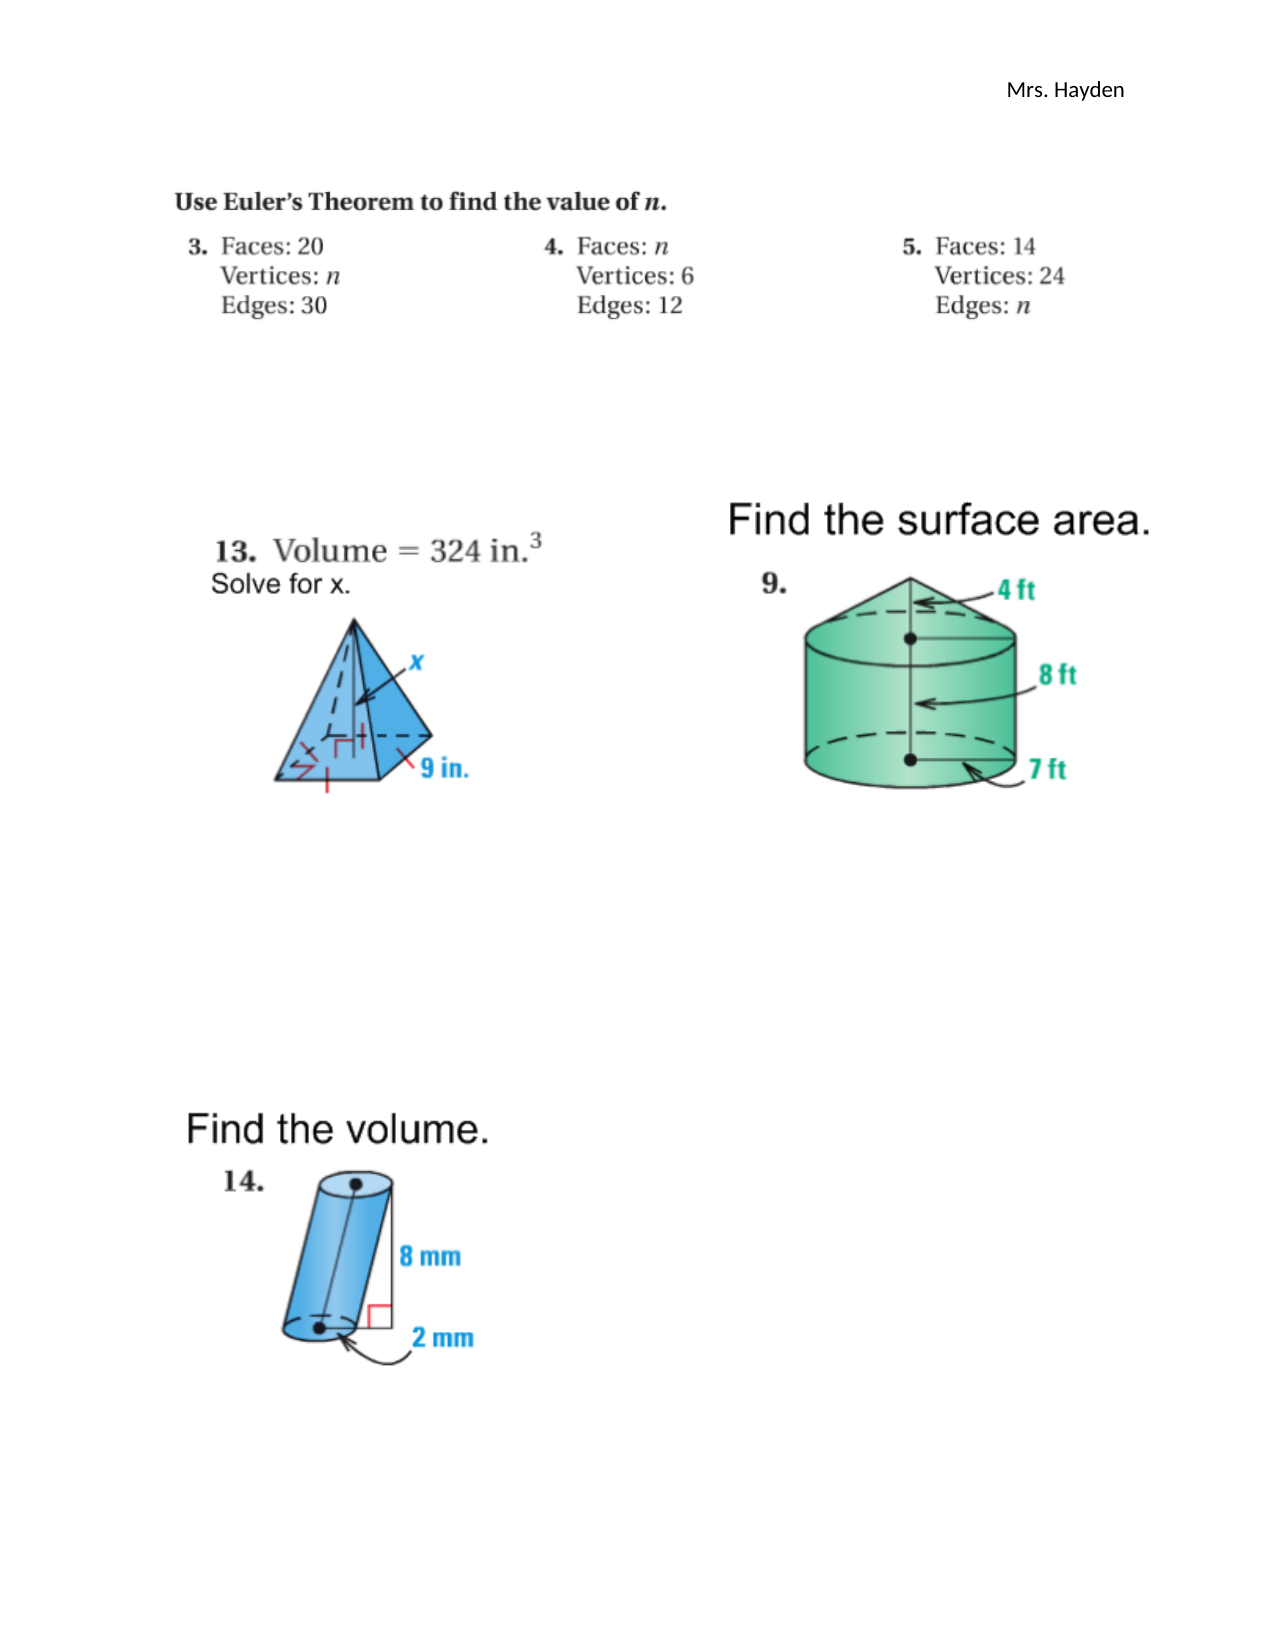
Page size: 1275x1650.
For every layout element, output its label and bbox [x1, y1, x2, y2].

picture [141, 1035, 598, 1436]
picture [150, 150, 1125, 360]
picture [153, 472, 644, 839]
picture [682, 423, 1238, 840]
